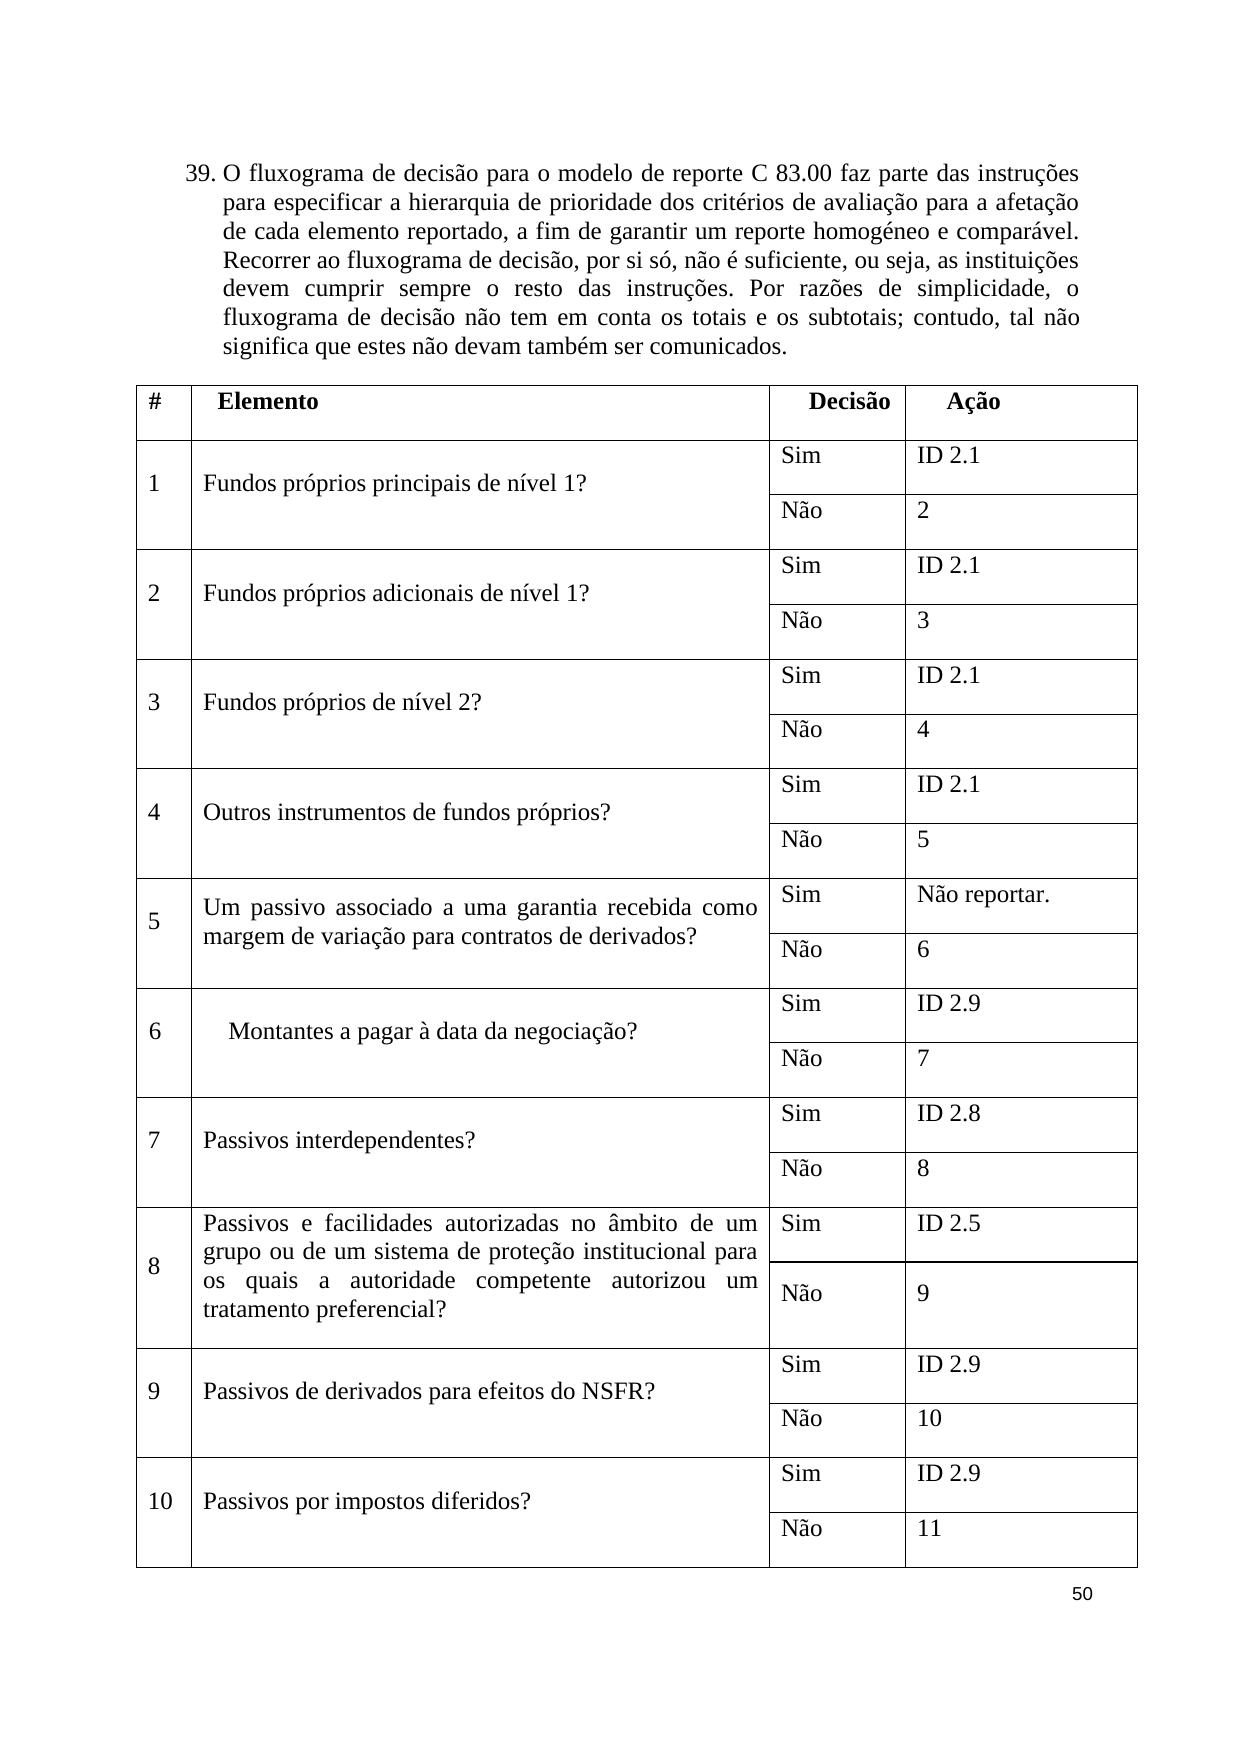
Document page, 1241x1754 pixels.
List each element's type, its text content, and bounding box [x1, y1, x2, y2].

table_cell Passivos e facilidades autorizadas no âmbito de um grupo ou de um sistema de proteção institucional para os quais a autoridade competente autorizou um tratamento preferencial? [192, 1208, 769, 1348]
table_cell 3 [906, 605, 1137, 659]
table_cell Fundos próprios principais de nível 1? [192, 441, 769, 549]
table_cell 11 [906, 1513, 1137, 1567]
table_cell 9 [137, 1349, 191, 1457]
table_header # [137, 386, 191, 439]
table_cell ID 2.5 [906, 1208, 1137, 1261]
table_cell 4 [906, 715, 1137, 768]
table_cell Outros instrumentos de fundos próprios? [192, 769, 769, 878]
table_cell Sim [770, 1098, 905, 1152]
table_cell 7 [137, 1098, 191, 1207]
table_header Ação [906, 386, 1137, 439]
table_cell 7 [906, 1043, 1137, 1097]
table_cell Fundos próprios adicionais de nível 1? [192, 550, 769, 659]
table_cell Não reportar. [906, 879, 1137, 933]
table_cell Não [770, 605, 905, 659]
table_header Decisão [770, 386, 905, 439]
table_cell 2 [137, 550, 191, 659]
table_cell Sim [770, 769, 905, 823]
table_cell Sim [770, 1208, 905, 1261]
table_cell Passivos de derivados para efeitos do NSFR? [192, 1349, 769, 1457]
table_cell ID 2.1 [906, 550, 1137, 604]
table_cell Não [770, 1263, 905, 1348]
table_cell ID 2.8 [906, 1098, 1137, 1152]
table_cell 6 [137, 989, 191, 1097]
table_cell 10 [906, 1404, 1137, 1457]
table_cell Sim [770, 441, 905, 494]
table_cell 1 [137, 441, 191, 549]
table_cell Não [770, 715, 905, 768]
table_cell ID 2.1 [906, 769, 1137, 823]
table_cell Não [770, 1404, 905, 1457]
table_cell 9 [906, 1263, 1137, 1348]
table_cell Sim [770, 1349, 905, 1402]
table_cell Fundos próprios de nível 2? [192, 660, 769, 768]
table_cell ID 2.1 [906, 441, 1137, 494]
table_cell Montantes a pagar à data da negociação? [192, 989, 769, 1097]
table_cell 5 [137, 879, 191, 987]
table_cell 6 [906, 934, 1137, 987]
table_cell 8 [906, 1153, 1137, 1207]
table_cell Sim [770, 879, 905, 933]
table_cell Não [770, 495, 905, 549]
table_cell Sim [770, 1458, 905, 1512]
table_cell Sim [770, 550, 905, 604]
table_cell Não [770, 1513, 905, 1567]
list O fluxograma de decisão para o modelo de reporte C 83.00 faz parte das instruções para especificar a hierarquia de prioridade dos critérios de avaliação para a afetação de cada elemento reportado, a fim de garantir um reporte homogéneo e comparável. Recorrer ao fluxograma de decisão, por si só, não é suficiente, ou seja, as instituições devem cumprir sempre o resto das instruções. Por razões de simplicidade, o fluxograma de decisão não tem em conta os totais e os subtotais; contudo, tal não significa que estes não devam também ser comunicados. [185, 158, 1081, 360]
table_cell Não [770, 824, 905, 878]
table_cell Não [770, 1153, 905, 1207]
table_cell Sim [770, 660, 905, 713]
table_cell Um passivo associado a uma garantia recebida como margem de variação para contratos de derivados? [192, 879, 769, 987]
table_cell ID 2.9 [906, 989, 1137, 1042]
table_header Elemento [192, 386, 769, 439]
table_cell 2 [906, 495, 1137, 549]
table_cell Não [770, 934, 905, 987]
table_cell Não [770, 1043, 905, 1097]
table_cell ID 2.9 [906, 1349, 1137, 1402]
table_cell 10 [137, 1458, 191, 1567]
table_cell Sim [770, 989, 905, 1042]
table_cell 8 [137, 1208, 191, 1348]
table_cell ID 2.1 [906, 660, 1137, 713]
table_cell ID 2.9 [906, 1458, 1137, 1512]
table_cell 3 [137, 660, 191, 768]
table_cell Passivos interdependentes? [192, 1098, 769, 1207]
table_cell 5 [906, 824, 1137, 878]
table_cell 4 [137, 769, 191, 878]
table_cell Passivos por impostos diferidos? [192, 1458, 769, 1567]
